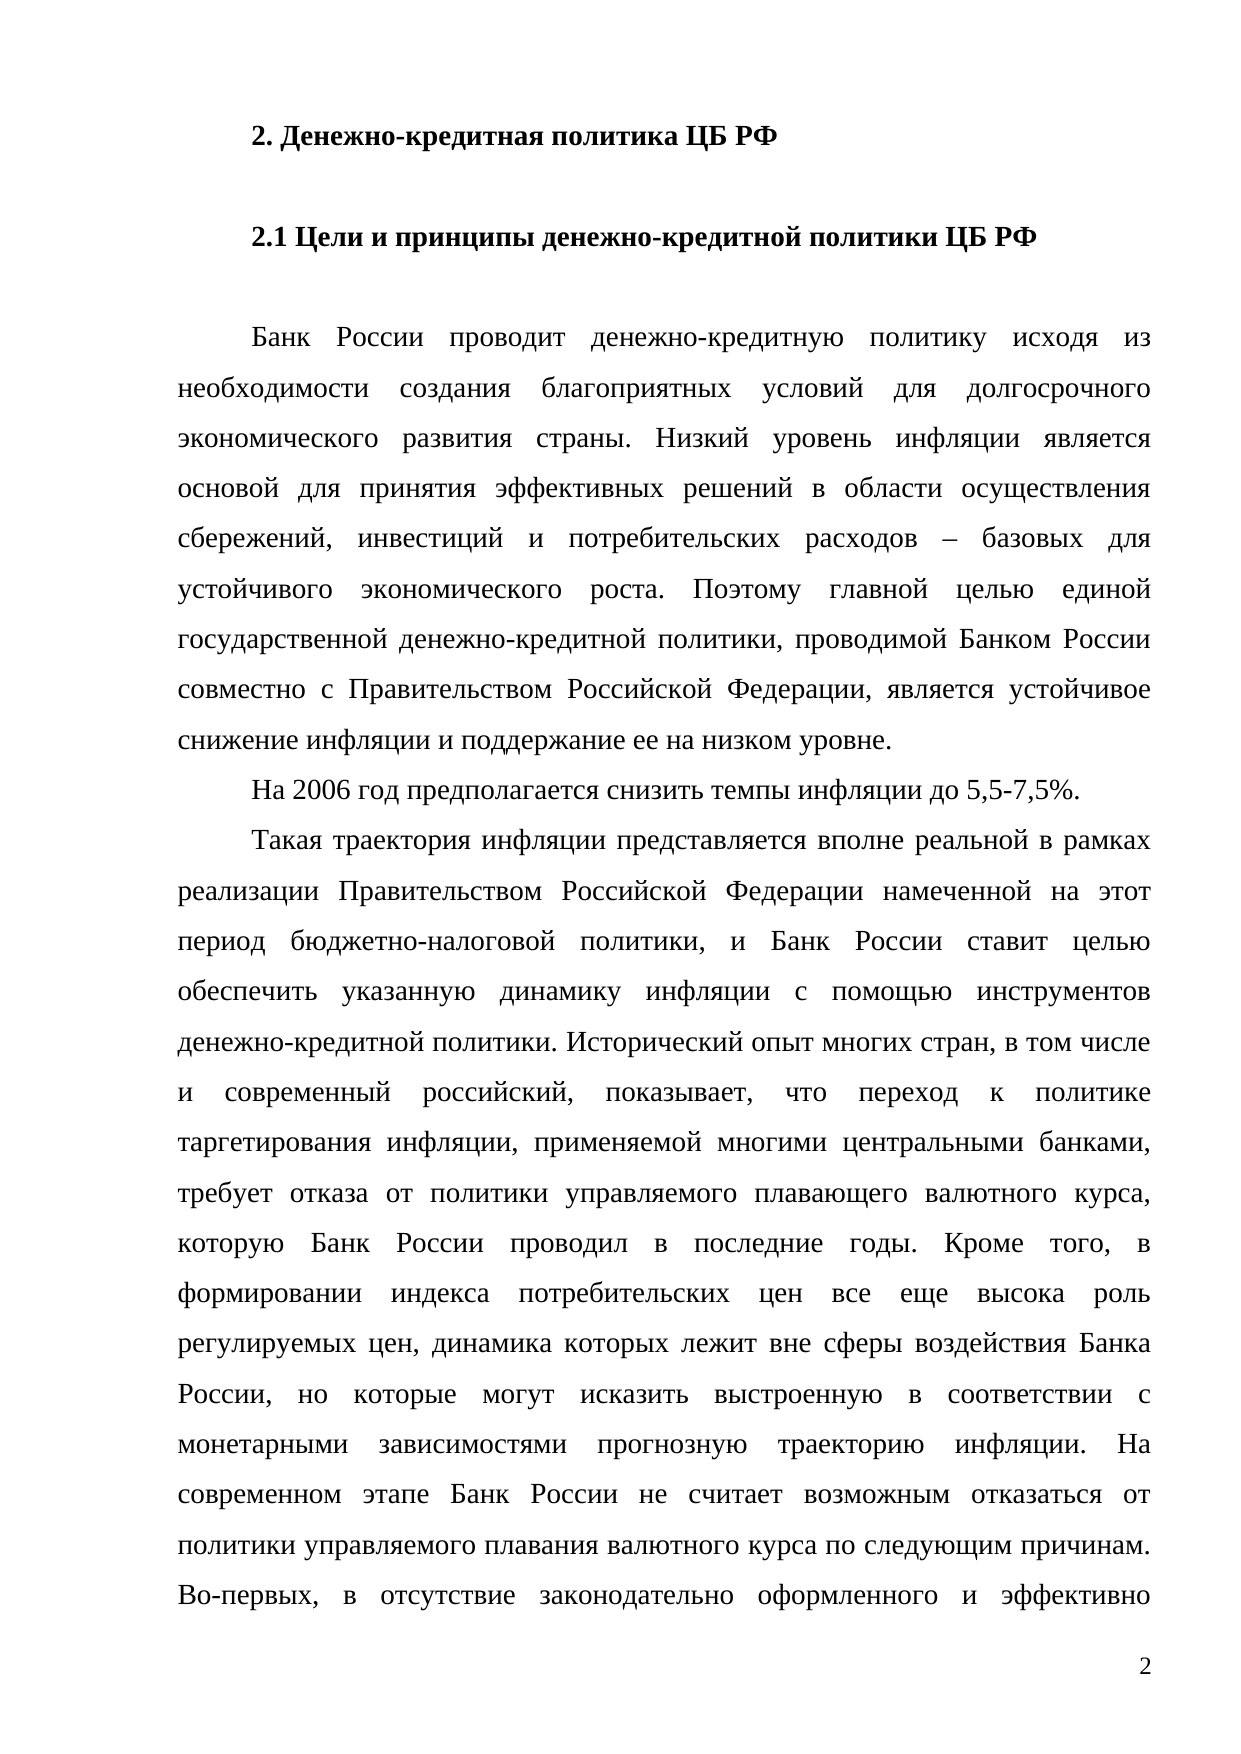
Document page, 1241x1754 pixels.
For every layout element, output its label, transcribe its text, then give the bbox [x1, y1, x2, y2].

text 2. Денежно-кредитная политика ЦБ РФ [177, 118, 1152, 152]
text Банк России проводит денежно-кредитную политику исходя из необходимости создания благоприятных условий для долгосрочного экономического развития страны. Низкий уровень инфляции является основой для принятия эффективных решений в области осуществления сбережений, инвестиций и потребительских расходов – базовых для устойчивого экономического роста. Поэтому главной целью единой государственной денежно-кредитной политики, проводимой Банком России совместно с Правительством Российской Федерации, является устойчивое снижение инфляции и поддержание ее на низком уровне. [177, 319, 1152, 755]
text 2.1 Цели и принципы денежно-кредитной политики ЦБ РФ [177, 219, 1152, 252]
text На 2006 год предполагается снизить темпы инфляции до 5,5-7,5%. [177, 772, 1152, 806]
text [177, 822, 1152, 1611]
